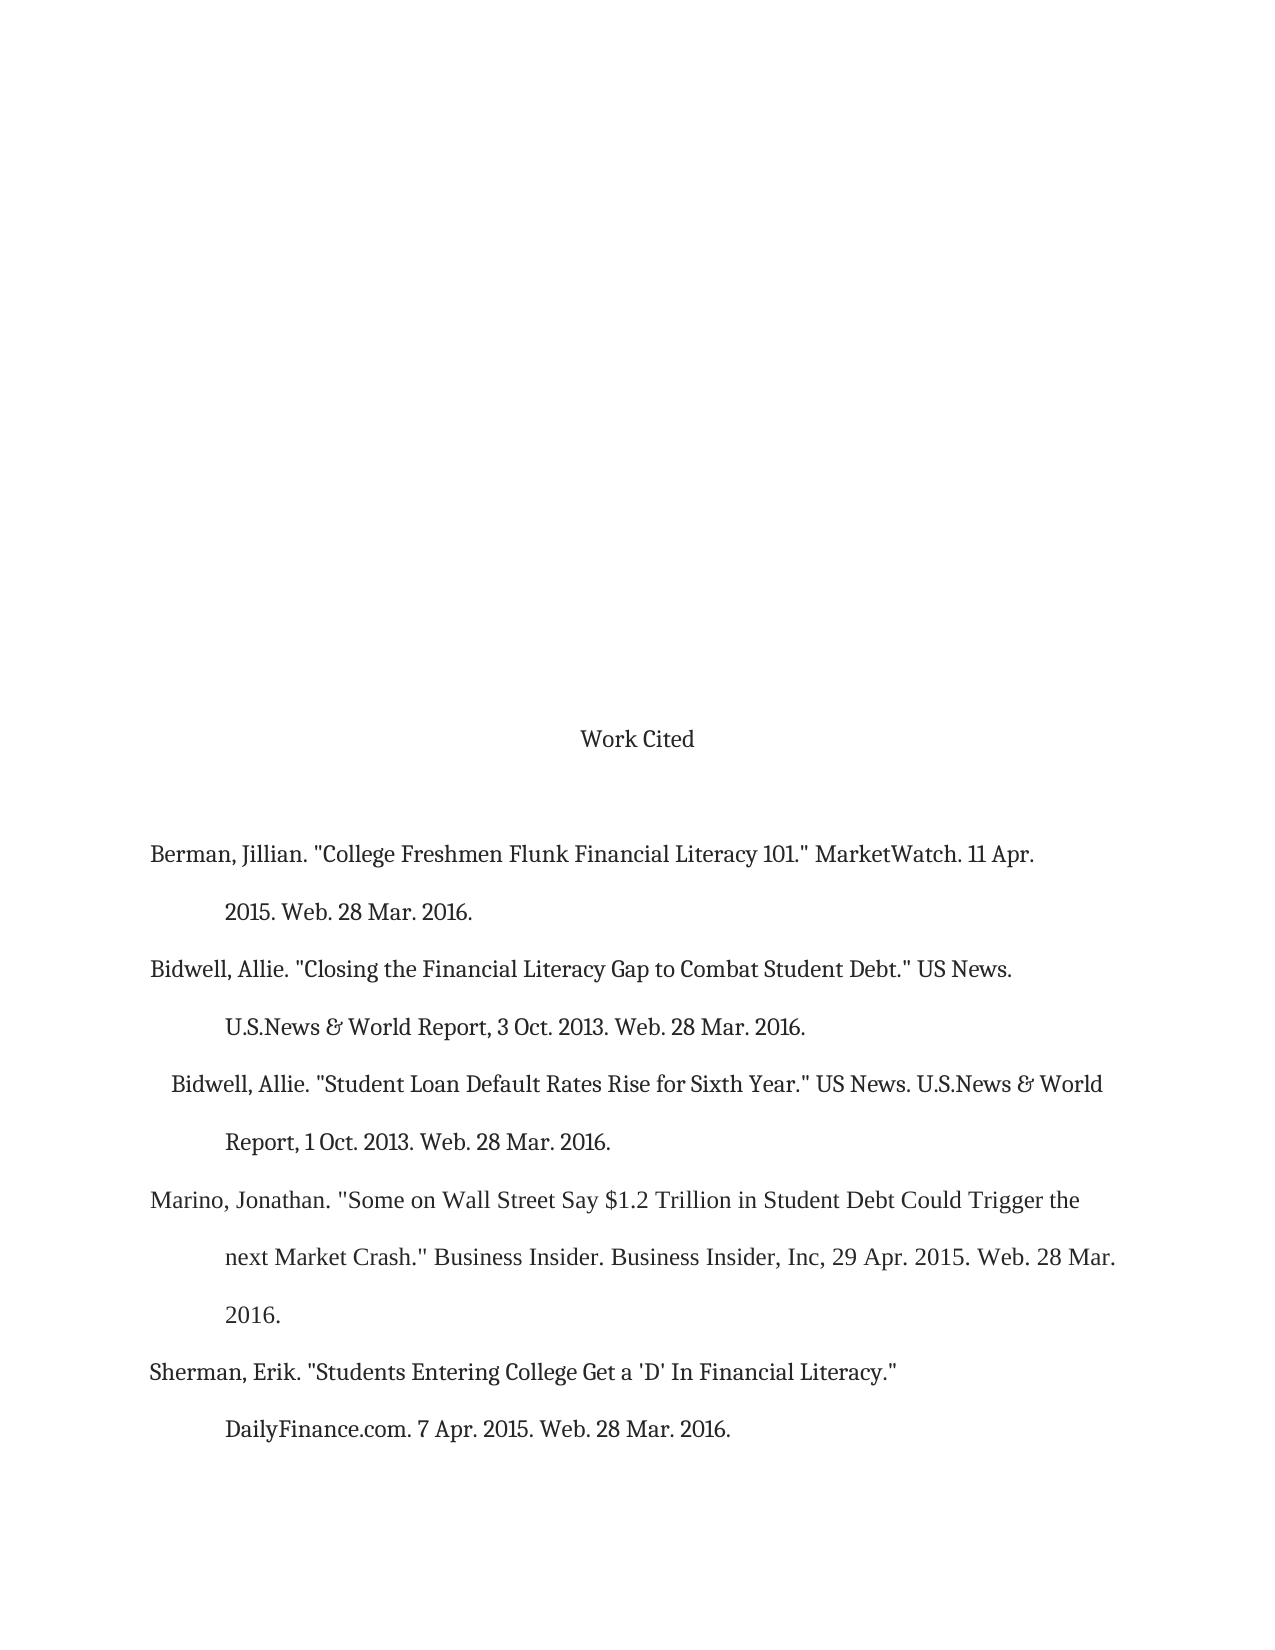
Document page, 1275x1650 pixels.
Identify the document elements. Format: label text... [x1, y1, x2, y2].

text Berman, Jillian. "College Freshmen Flunk Financial Literacy 101." MarketWatch. 11 Apr. [150, 840, 1125, 869]
text DailyFinance.com. 7 Apr. 2015. Web. 28 Mar. 2016. [150, 1415, 1125, 1444]
text 2015. Web. 28 Mar. 2016. [150, 897, 1125, 926]
text Marino, Jonathan. "Some on Wall Street Say $1.2 Trillion in Student Debt Could Trigger the [150, 1185, 1125, 1214]
text U.S.News & World Report, 3 Oct. 2013. Web. 28 Mar. 2016. [150, 1012, 1125, 1041]
text Bidwell, Allie. "Closing the Financial Literacy Gap to Combat Student Debt." US News. [150, 955, 1125, 984]
text Bidwell, Allie. "Student Loan Default Rates Rise for Sixth Year." US News. U.S.News & World [150, 1070, 1125, 1099]
text Work Cited [150, 725, 1125, 754]
text next Market Crash." Business Insider. Business Insider, Inc, 29 Apr. 2015. Web. 28 Mar. 2016. [225, 1242, 1125, 1329]
text Report, 1 Oct. 2013. Web. 28 Mar. 2016. [150, 1127, 1125, 1156]
text Sherman, Erik. "Students Entering College Get a 'D' In Financial Literacy." [150, 1357, 1125, 1386]
